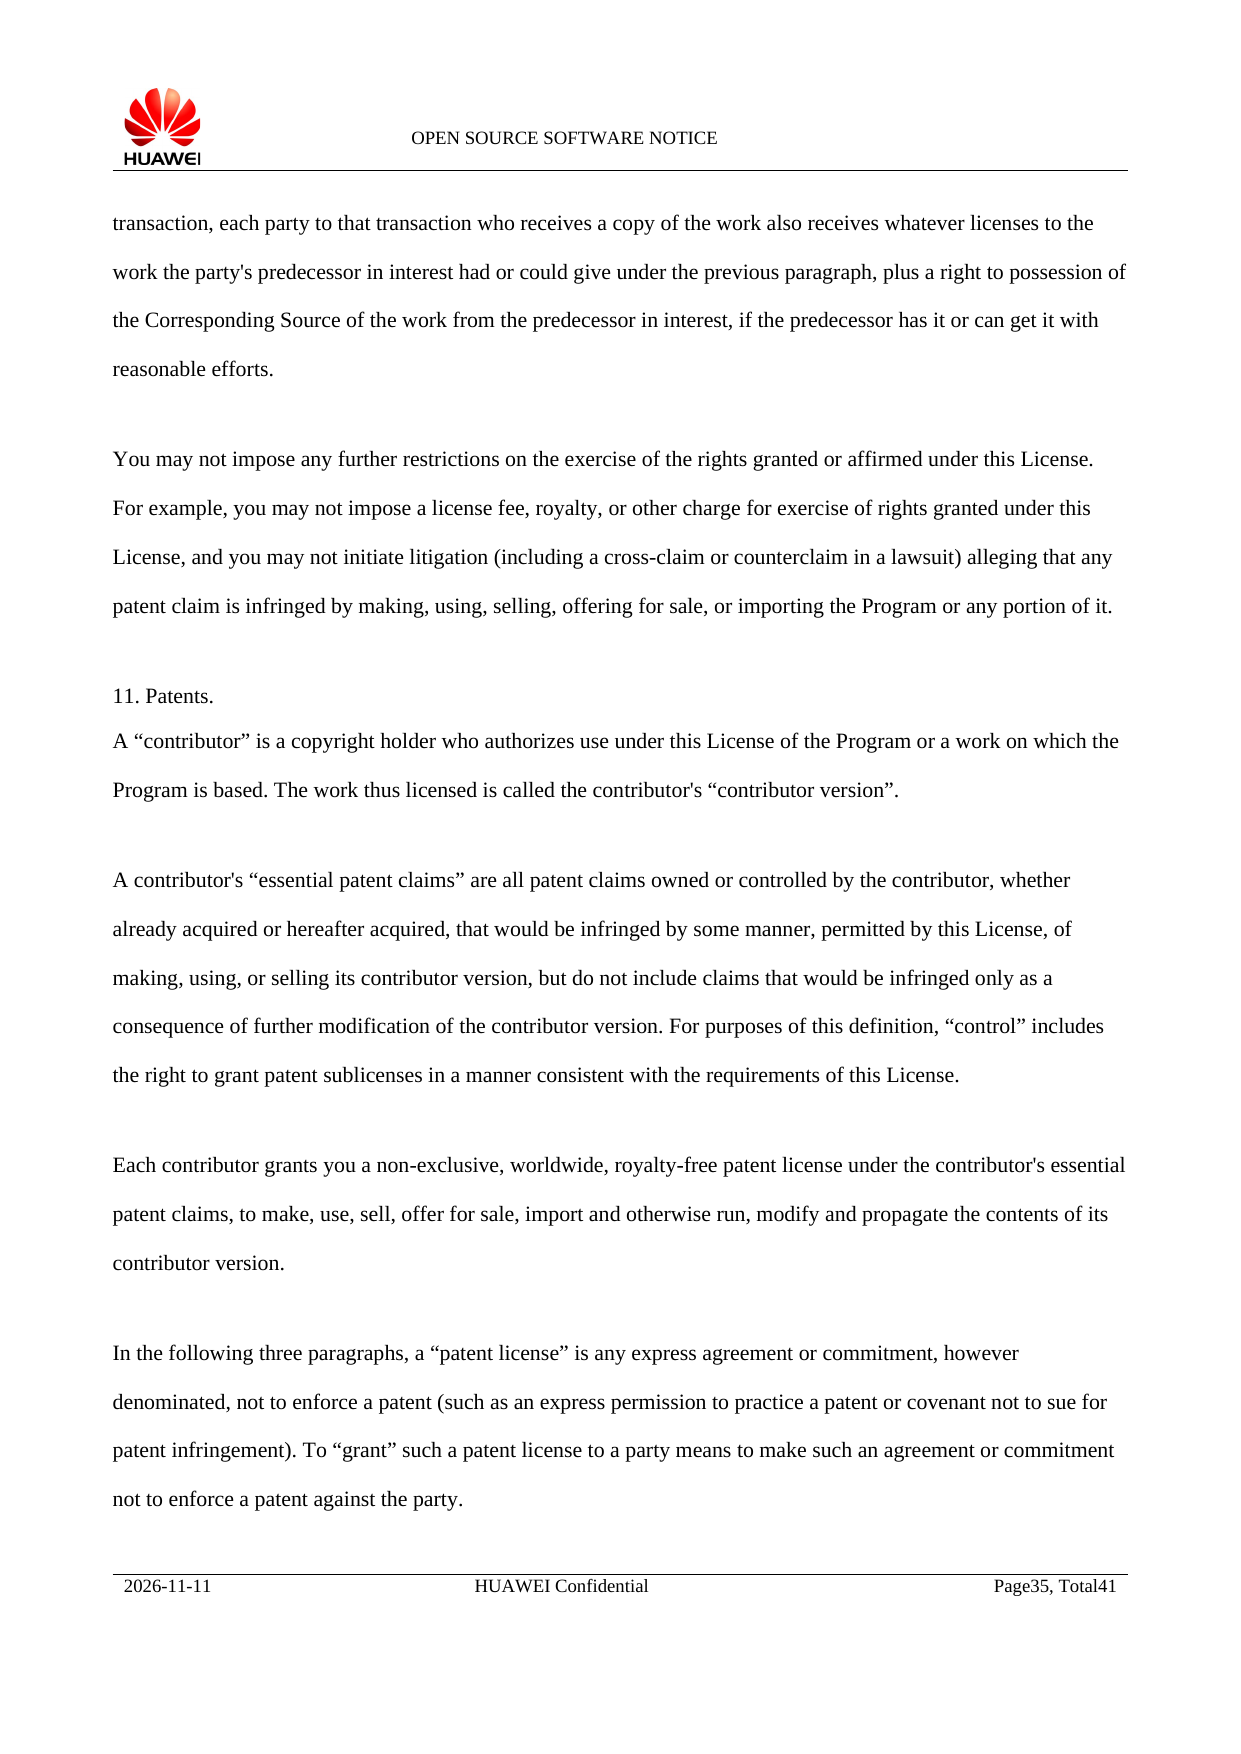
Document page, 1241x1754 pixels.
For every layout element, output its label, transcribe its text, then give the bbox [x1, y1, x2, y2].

text A contributor's “essential patent claims” are all patent claims owned or controlled by the contributor, whether already acquired or hereafter acquired, that would be infringed by some manner, permitted by this License, of making, using, or selling its contributor version, but do not include claims that would be infringed only as a consequence of further modification of the contributor version. For purposes of this definition, “control” includes the right to grant patent sublicenses in a manner consistent with the requirements of this License. [112, 863, 1128, 1091]
text 11. Patents. [112, 679, 1128, 712]
text You may not impose any further restrictions on the exercise of the rights granted or affirmed under this License. For example, you may not impose a license fee, royalty, or other charge for exercise of rights granted under this License, and you may not initiate litigation (including a cross-claim or counterclaim in a lawsuit) alleging that any patent claim is infringed by making, using, selling, offering for sale, or importing the Program or any portion of it. [112, 443, 1128, 622]
text In the following three paragraphs, a “patent license” is any express agreement or commitment, however denominated, not to enforce a patent (such as an express permission to practice a patent or covenant not to sue for patent infringement). To “grant” such a patent license to a party means to make such an agreement or commitment not to enforce a patent against the party. [112, 1336, 1128, 1515]
text Each contributor grants you a non-exclusive, worldwide, royalty-free patent license under the contributor's essential patent claims, to make, use, sell, offer for sale, import and otherwise run, modify and propagate the contents of its contributor version. [112, 1148, 1128, 1278]
text A “contributor” is a copyright holder who authorizes use under this License of the Program or a work on which the Program is based. The work thus licensed is called the contributor's “contributor version”. [112, 724, 1128, 806]
picture [124, 88, 201, 165]
